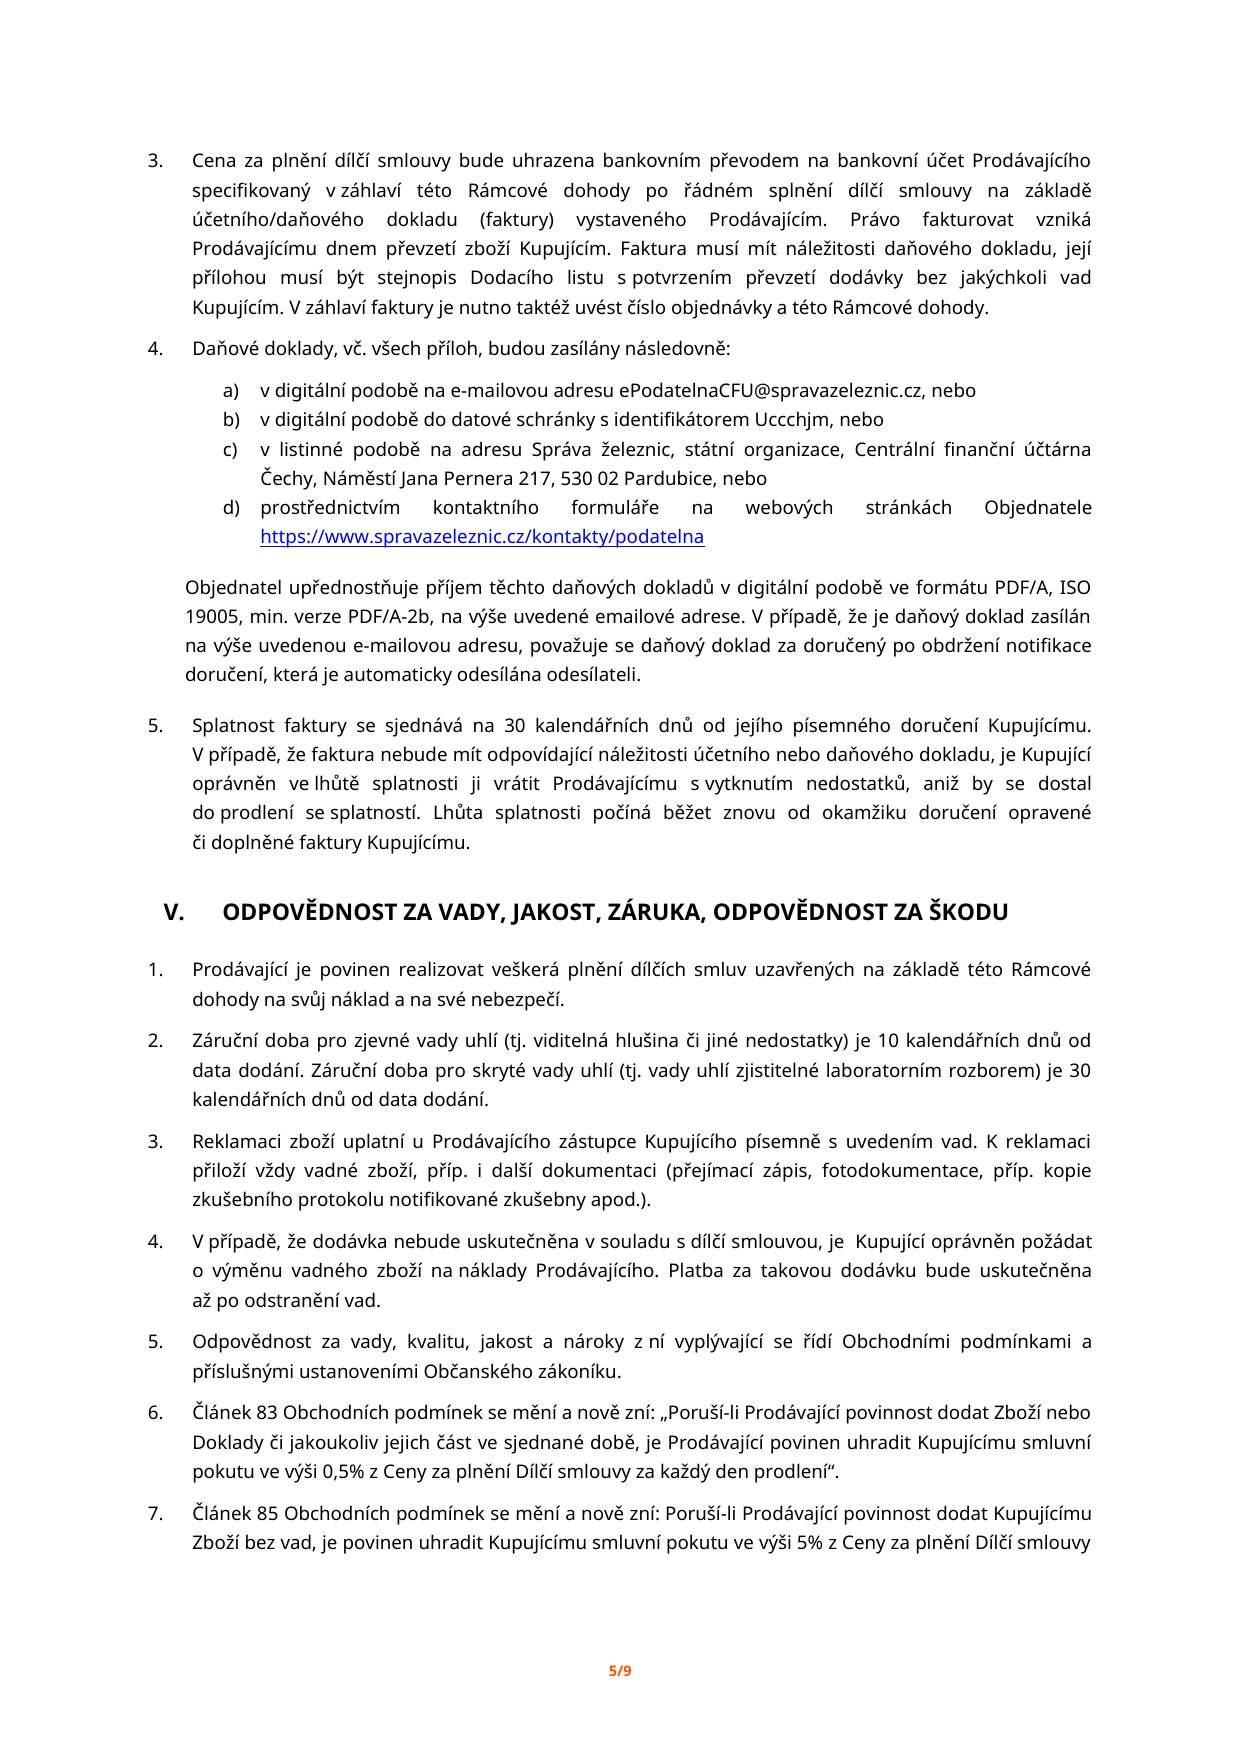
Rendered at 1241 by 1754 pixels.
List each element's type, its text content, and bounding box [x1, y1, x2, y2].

list prostřednictvím kontaktního formuláře na webových stránkách Objednatele https://www.spravazeleznic.cz/kontakty/podatelna [223, 494, 1093, 549]
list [148, 1500, 1093, 1555]
subtitle Cena za plnění dílčí smlouvy bude uhrazena bankovním převodem na bankovní účet Prodávajícího specifikovaný v záhlaví této Rámcové dohody po řádném splnění dílčí smlouvy na základě účetního/daňového dokladu (faktury) vystaveného Prodávajícím. Právo fakturovat vzniká Prodávajícímu dnem převzetí zboží Kupujícím. Faktura musí mít náležitosti daňového dokladu, její přílohou musí být stejnopis Dodacího listu s potvrzením převzetí dodávky bez jakýchkoli vad Kupujícím. V záhlaví faktury je nutno taktéž uvést číslo objednávky a této Rámcové dohody. [148, 148, 1093, 319]
list Reklamaci zboží uplatní u Prodávajícího zástupce Kupujícího písemně s uvedením vad. K reklamaci přiloží vždy vadné zboží, příp. i další dokumentaci (přejímací zápis, fotodokumentace, příp. kopie zkušebního protokolu notifikované zkušebny apod.). [148, 1128, 1093, 1212]
subtitle Daňové doklady, vč. všech příloh, budou zasílány následovně: [148, 336, 1093, 361]
list v digitální podobě na e-mailovou adresu ePodatelnaCFU@spravazeleznic.cz, nebo [223, 377, 1093, 403]
subtitle Splatnost faktury se sjednává na 30 kalendářních dnů od jejího písemného doručení Kupujícímu. V případě, že faktura nebude mít odpovídající náležitosti účetního nebo daňového dokladu, je Kupující oprávněn ve lhůtě splatnosti ji vrátit Prodávajícímu s vytknutím nedostatků, aniž by se dostal do prodlení se splatností. Lhůta splatnosti počíná běžet znovu od okamžiku doručení opravené či doplněné faktury Kupujícímu. [148, 712, 1093, 854]
list V případě, že dodávka nebude uskutečněna v souladu s dílčí smlouvou, je Kupující oprávněn požádat o výměnu vadného zboží na náklady Prodávajícího. Platba za takovou dodávku bude uskutečněna až po odstranění vad. [148, 1228, 1093, 1312]
list Článek 83 Obchodních podmínek se mění a nově zní: „Poruší-li Prodávající povinnost dodat Zboží nebo Doklady či jakoukoliv jejich část ve sjednané době, je Prodávající povinen uhradit Kupujícímu smluvní pokutu ve výši 0,5% z Ceny za plnění Dílčí smlouvy za každý den prodlení“. [148, 1400, 1093, 1484]
list Záruční doba pro zjevné vady uhlí (tj. viditelná hlušina či jiné nedostatky) je 10 kalendářních dnů od data dodání. Záruční doba pro skryté vady uhlí (tj. vady uhlí zjistitelné laboratorním rozborem) je 30 kalendářních dnů od data dodání. [148, 1028, 1093, 1112]
list ODPOVĚDNOST ZA VADY, JAKOST, ZÁRUKA, ODPOVĚDNOST ZA ŠKODU [185, 896, 1093, 927]
list Odpovědnost za vady, kvalitu, jakost a nároky z ní vyplývající se řídí Obchodními podmínkami a příslušnými ustanoveními Občanského zákoníku. [148, 1329, 1093, 1383]
list Prodávající je povinen realizovat veškerá plnění dílčích smluv uzavřených na základě této Rámcové dohody na svůj náklad a na své nebezpečí. [148, 957, 1093, 1011]
list v listinné podobě na adresu Správa železnic, státní organizace, Centrální finanční účtárna Čechy, Náměstí Jana Pernera 217, 530 02 Pardubice, nebo [223, 436, 1093, 491]
text Objednatel upřednostňuje příjem těchto daňových dokladů v digitální podobě ve formátu PDF/A, ISO 19005, min. verze PDF/A-2b, na výše uvedené emailové adrese. V případě, že je daňový doklad zasílán na výše uvedenou e-mailovou adresu, považuje se daňový doklad za doručený po obdržení notifikace doručení, která je automaticky odesílána odesílateli. [185, 574, 1093, 687]
list v digitální podobě do datové schránky s identifikátorem Uccchjm, nebo [223, 407, 1093, 432]
